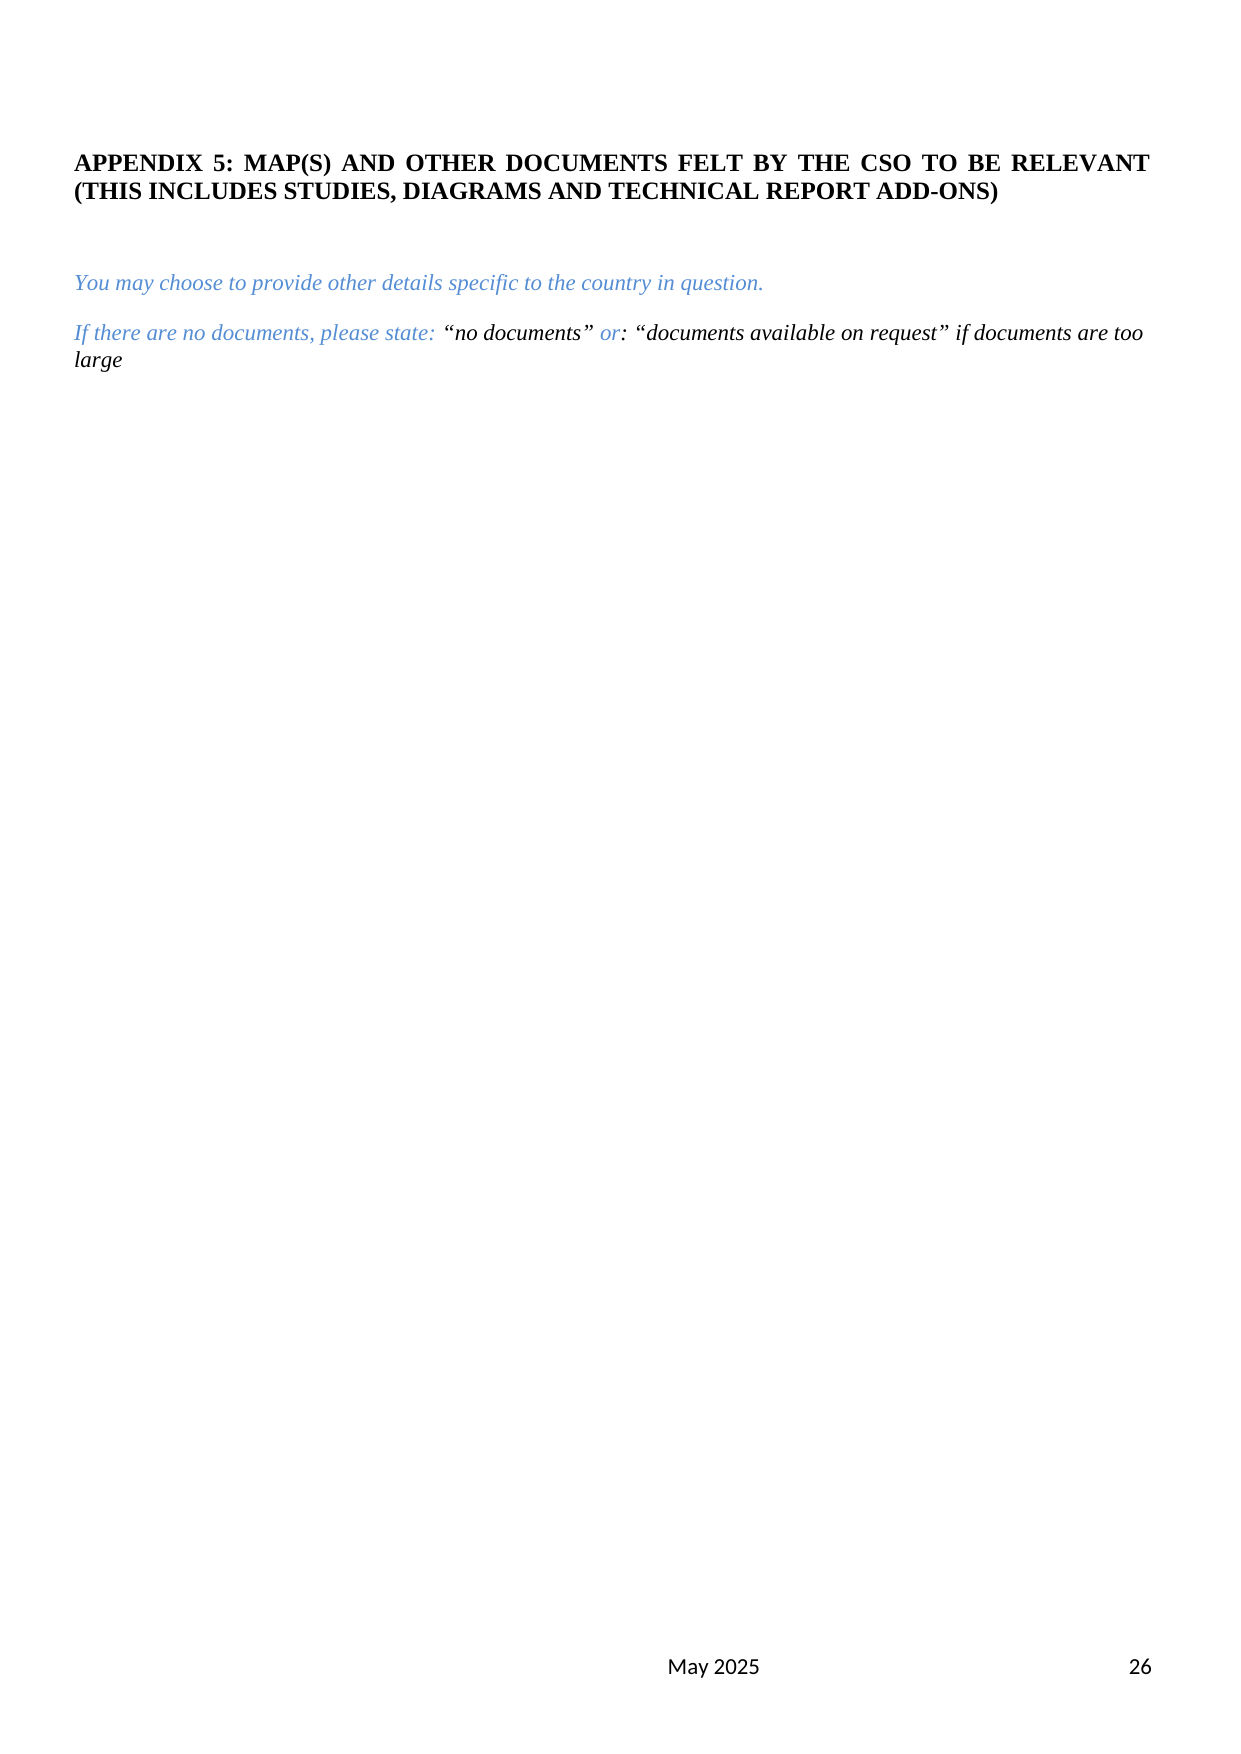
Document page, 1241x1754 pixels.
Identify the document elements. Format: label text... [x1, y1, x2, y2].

text You may choose to provide other details specific to the country in question. [74, 269, 1152, 295]
text Appendix 5: MAP(S) AND OTHER DOCUMENTS FELT BY THE CSO TO BE RELEVANT (this includeS studies, diagrams and technical report add-ons) [74, 148, 1152, 205]
text If there are no documents, please state: “no documents” or: “documents available on request” if documents are too large [74, 319, 1152, 372]
